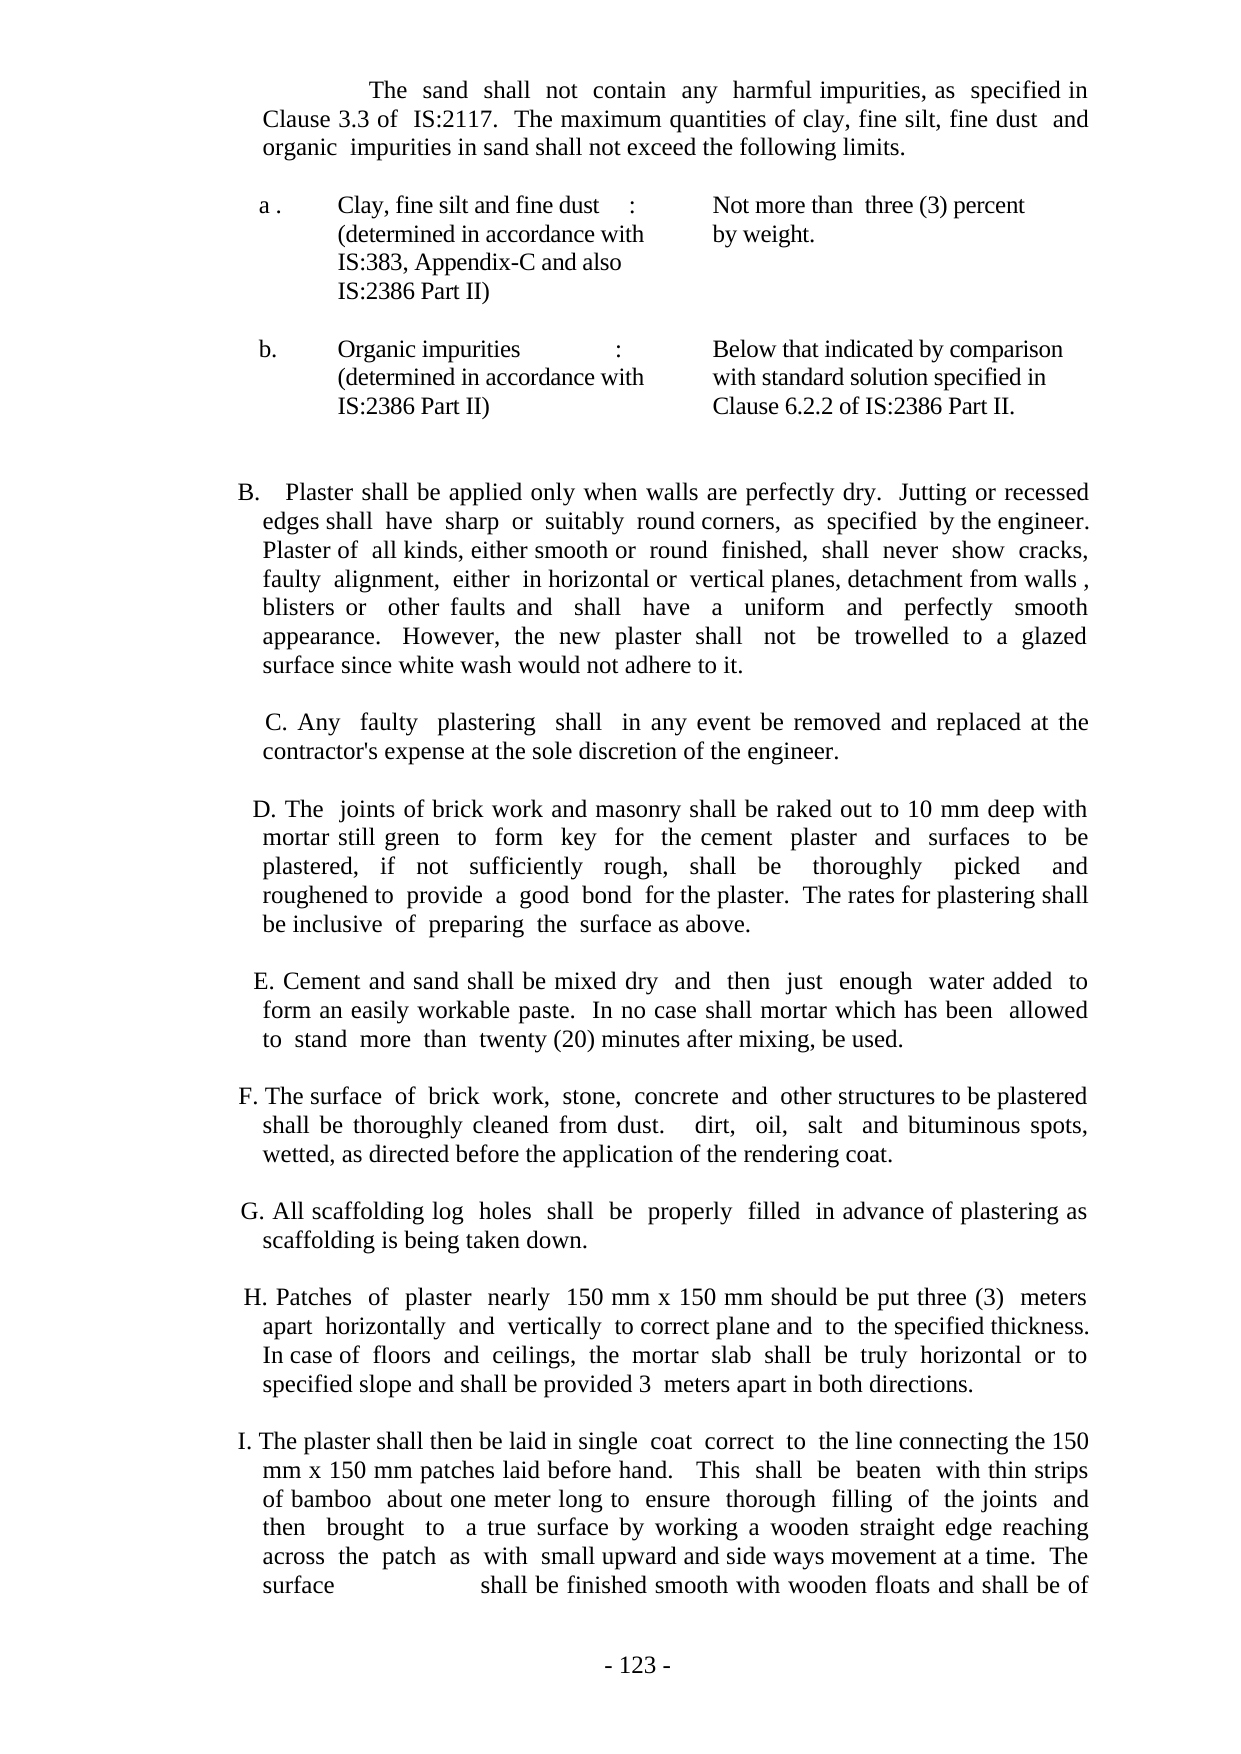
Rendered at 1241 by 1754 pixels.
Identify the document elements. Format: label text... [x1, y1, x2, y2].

text F. The surface of brick work, stone, concrete and other structures to be plastered shall be thoroughly cleaned from dust. dirt, oil, salt and bituminous spots, wetted, as directed before the application of the rendering coat. [187, 1081, 1090, 1167]
text IS:2386 Part II) [187, 276, 1090, 305]
text a . Clay, fine silt and fine dust : Not more than three (3) percent [187, 190, 1090, 219]
text (determined in accordance with by weight. [187, 219, 1090, 247]
text IS:2386 Part II) Clause 6.2.2 of IS:2386 Part II. [187, 391, 1090, 420]
text B. Plaster shall be applied only when walls are perfectly dry. Jutting or recessed edges shall have sharp or suitably round corners, as specified by the engineer. Plaster of all kinds, either smooth or round finished, shall never show cracks, faulty alignment, either in horizontal or vertical planes, detachment from walls , blisters or other faults and shall have a uniform and perfectly smooth appearance. However, the new plaster shall not be trowelled to a glazed surface since white wash would not adhere to it. [187, 477, 1090, 679]
text G. All scaffolding log holes shall be properly filled in advance of plastering as scaffolding is being taken down. [187, 1196, 1090, 1254]
text E. Cement and sand shall be mixed dry and then just enough water added to form an easily workable paste. In no case shall mortar which has been allowed to stand more than twenty (20) minutes after mixing, be used. [187, 966, 1090, 1052]
text D. The joints of brick work and masonry shall be raked out to 10 mm deep with mortar still green to form key for the cement plaster and surfaces to be plastered, if not sufficiently rough, shall be thoroughly picked and roughened to provide a good bond for the plaster. The rates for plastering shall be inclusive of preparing the surface as above. [187, 794, 1090, 937]
text b. Organic impurities : Below that indicated by comparison [187, 334, 1090, 362]
text The sand shall not contain any harmful impurities, as specified in Clause 3.3 of IS:2117. The maximum quantities of clay, fine silt, fine dust and organic impurities in sand shall not exceed the following limits. [262, 75, 1090, 161]
text IS:383, Appendix-C and also [187, 247, 1090, 276]
text (determined in accordance with with standard solution specified in [187, 362, 1090, 391]
text C. Any faulty plastering shall in any event be removed and replaced at the contractor's expense at the sole discretion of the engineer. [187, 707, 1090, 765]
text H. Patches of plaster nearly 150 mm x 150 mm should be put three (3) meters apart horizontally and vertically to correct plane and to the specified thickness. In case of floors and ceilings, the mortar slab shall be truly horizontal or to specified slope and shall be provided 3 meters apart in both directions. [187, 1282, 1090, 1397]
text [187, 1426, 1090, 1599]
